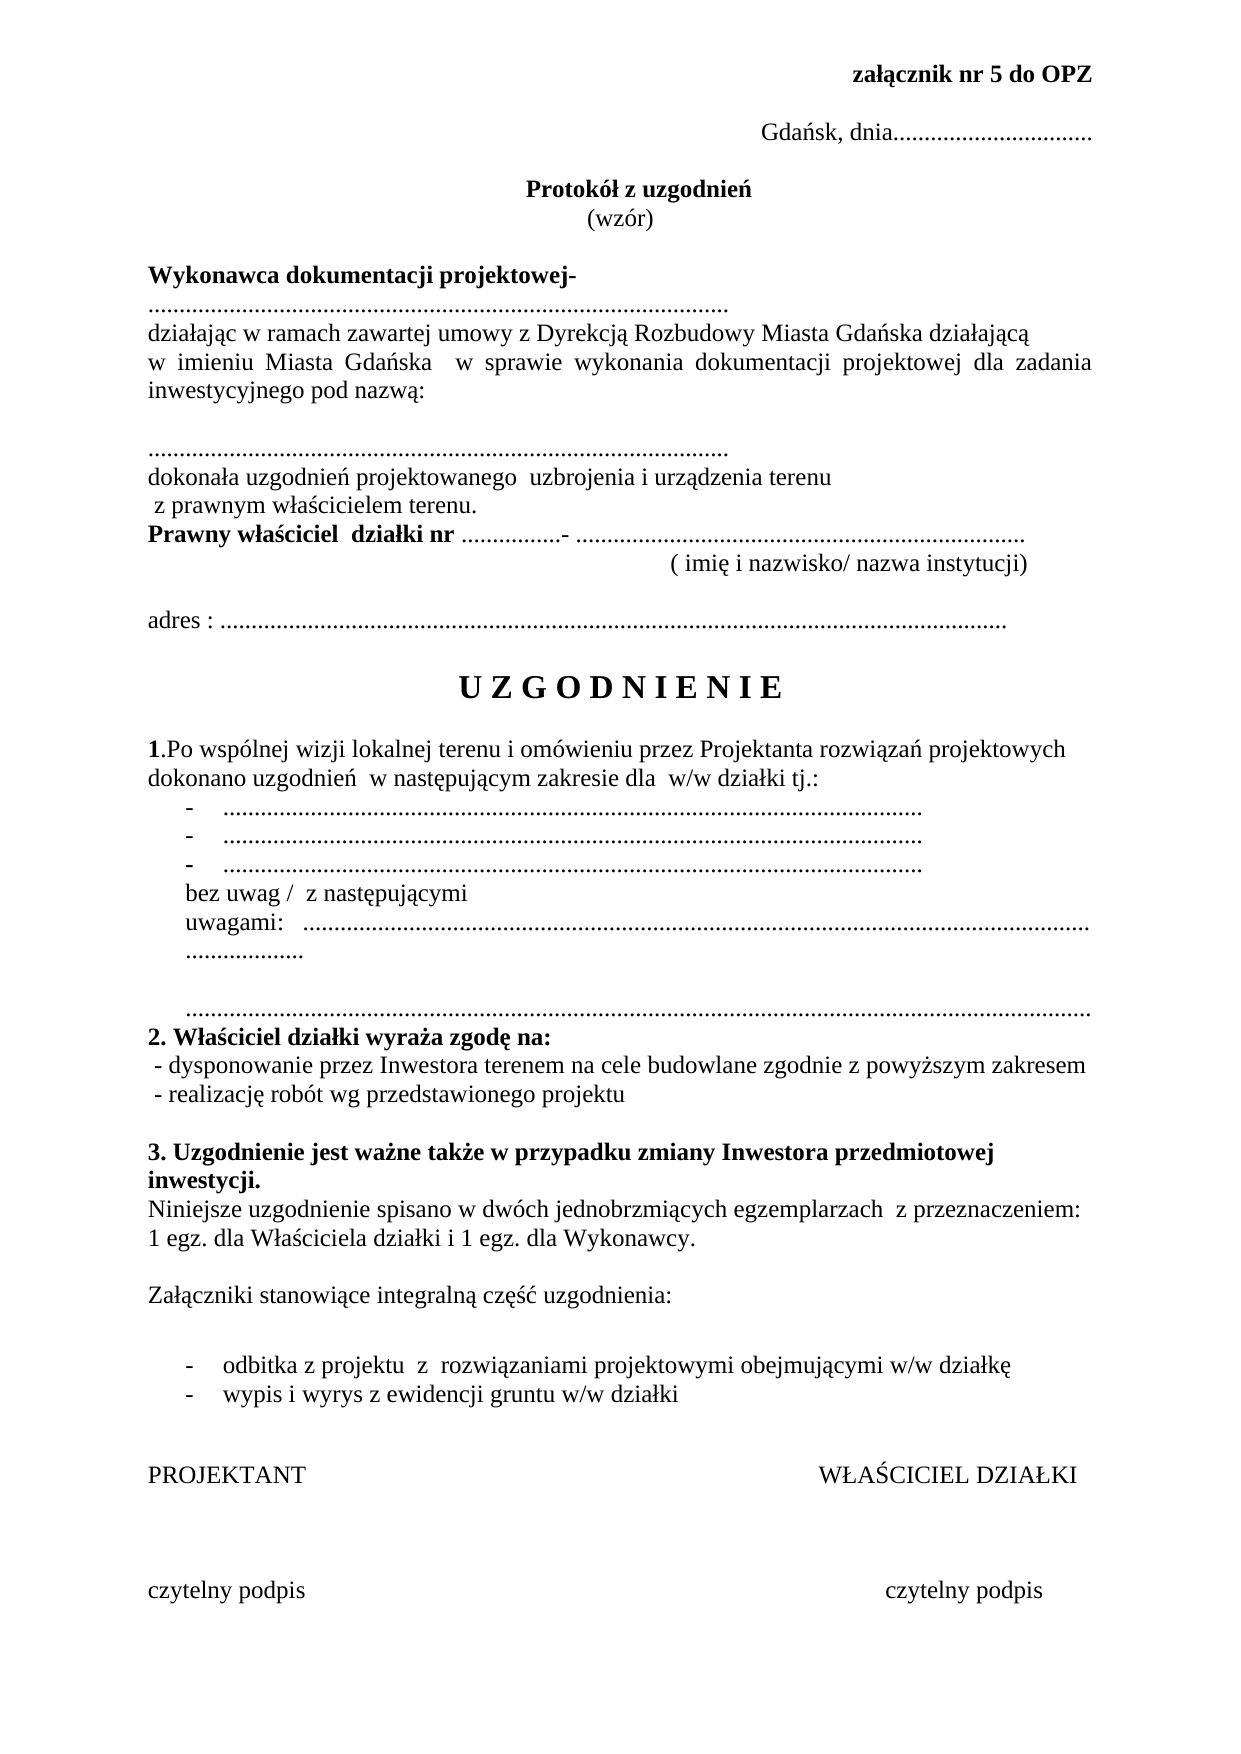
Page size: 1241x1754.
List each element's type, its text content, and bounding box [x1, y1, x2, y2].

text ................................................................................................................................................. [185, 993, 1093, 1022]
text Wykonawca dokumentacji projektowej- ............................................................................................. [148, 260, 1093, 318]
text PROJEKTANT WŁAŚCICIEL DZIAŁKI [148, 1461, 1093, 1489]
text dokonała uzgodnień projektowanego uzbrojenia i urządzenia terenu [148, 462, 1093, 490]
list ................................................................................................................ [185, 792, 1093, 820]
text załącznik nr 5 do OPZ [148, 59, 1093, 88]
subtitle U Z G O D N I E N I E [148, 667, 1093, 705]
text (wzór) [148, 203, 1093, 232]
list odbitka z projektu z rozwiązaniami projektowymi obejmującymi w/w działkę [185, 1350, 1093, 1379]
text bez uwag / z następującymi uwagami: ................................................................................................................................................. [185, 878, 1093, 964]
text 3. Uzgodnienie jest ważne także w przypadku zmiany Inwestora przedmiotowej inwestycji. [148, 1137, 1093, 1194]
text - dysponowanie przez Inwestora terenem na cele budowlane zgodnie z powyższym zakresem [148, 1050, 1093, 1079]
text - realizację robót wg przedstawionego projektu [148, 1079, 1093, 1108]
text adres : .............................................................................................................................. [148, 605, 1093, 634]
text w imieniu Miasta Gdańska w sprawie wykonania dokumentacji projektowej dla zadania inwestycyjnego pod nazwą: [148, 347, 1093, 404]
text Załączniki stanowiące integralną część uzgodnienia: [148, 1280, 1093, 1309]
text ............................................................................................. [148, 433, 1093, 462]
list wypis i wyrys z ewidencji gruntu w/w działki [185, 1379, 1093, 1408]
text Gdańsk, dnia................................ [148, 117, 1093, 145]
text 2. Właściciel działki wyraża zgodę na: [148, 1022, 1093, 1050]
subtitle Protokół z uzgodnień [185, 174, 1093, 203]
text 1 egz. dla Właściciela działki i 1 egz. dla Wykonawcy. [148, 1223, 1093, 1252]
text ( imię i nazwisko/ nazwa instytucji) [590, 548, 1093, 577]
text z prawnym właścicielem terenu. [148, 490, 1093, 519]
text czytelny podpis czytelny podpis [148, 1576, 1093, 1604]
list ................................................................................................................ [185, 820, 1093, 849]
text Niniejsze uzgodnienie spisano w dwóch jednobrzmiących egzemplarzach z przeznaczeniem: [148, 1194, 1093, 1223]
list ................................................................................................................ [185, 849, 1093, 878]
text działając w ramach zawartej umowy z Dyrekcją Rozbudowy Miasta Gdańska działającą [148, 318, 1093, 347]
text 1.Po wspólnej wizji lokalnej terenu i omówieniu przez Projektanta rozwiązań projektowych dokonano uzgodnień w następującym zakresie dla w/w działki tj.: [148, 734, 1093, 792]
text Prawny właściciel działki nr ................- ........................................................................ [148, 519, 1093, 548]
